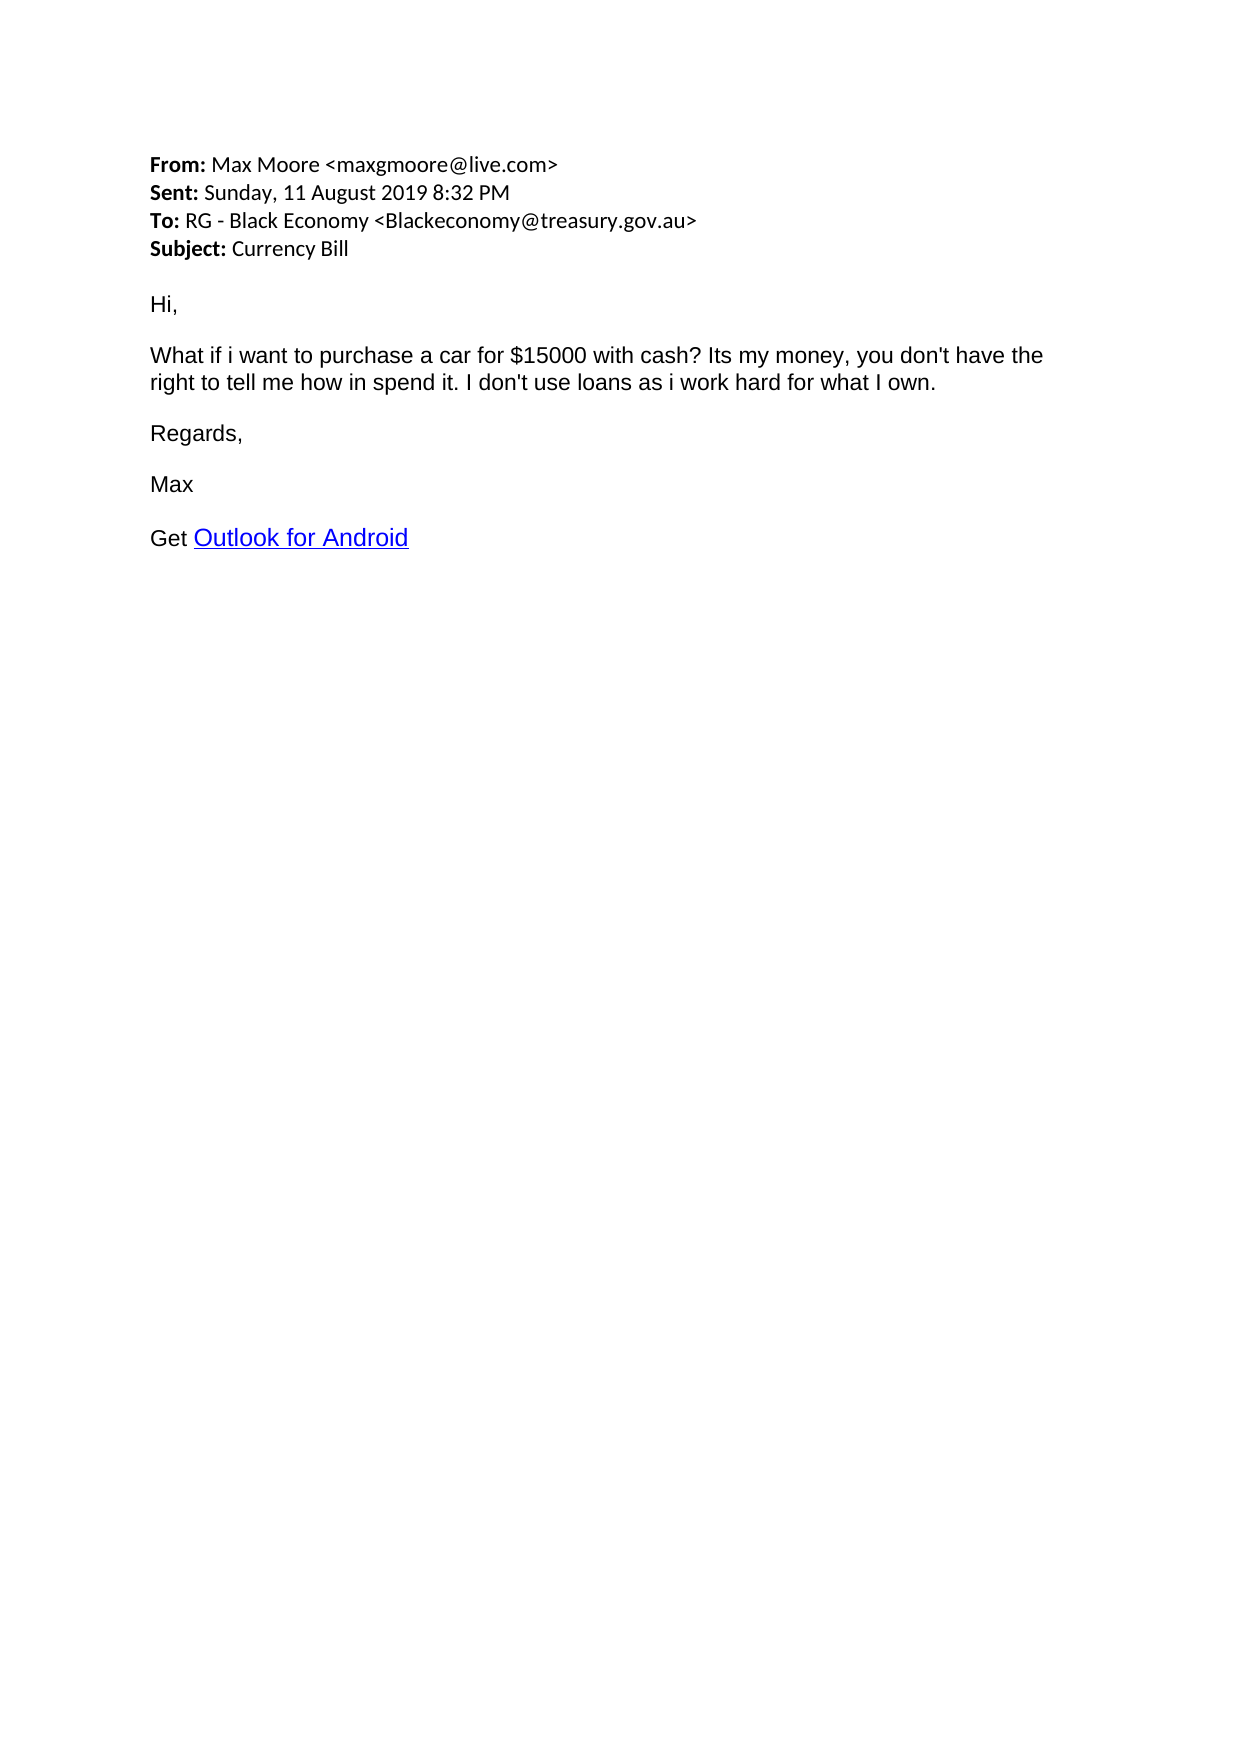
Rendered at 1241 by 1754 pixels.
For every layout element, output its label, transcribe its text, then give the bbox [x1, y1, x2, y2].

text Max [150, 471, 1090, 498]
text What if i want to purchase a car for $15000 with cash? Its my money, you don't have the right to tell me how in spend it. I don't use loans as i work hard for what I own. [150, 342, 1090, 395]
text Regards, [150, 420, 1090, 446]
text Get Outlook for Android [150, 523, 1090, 551]
text Hi, [150, 291, 1090, 317]
text From: Max Moore <maxgmoore@live.com> Sent: Sunday, 11 August 2019 8:32 PM To: RG - Black Economy <Blackeconomy@treasury.gov.au> Subject: Currency Bill [150, 150, 1090, 262]
